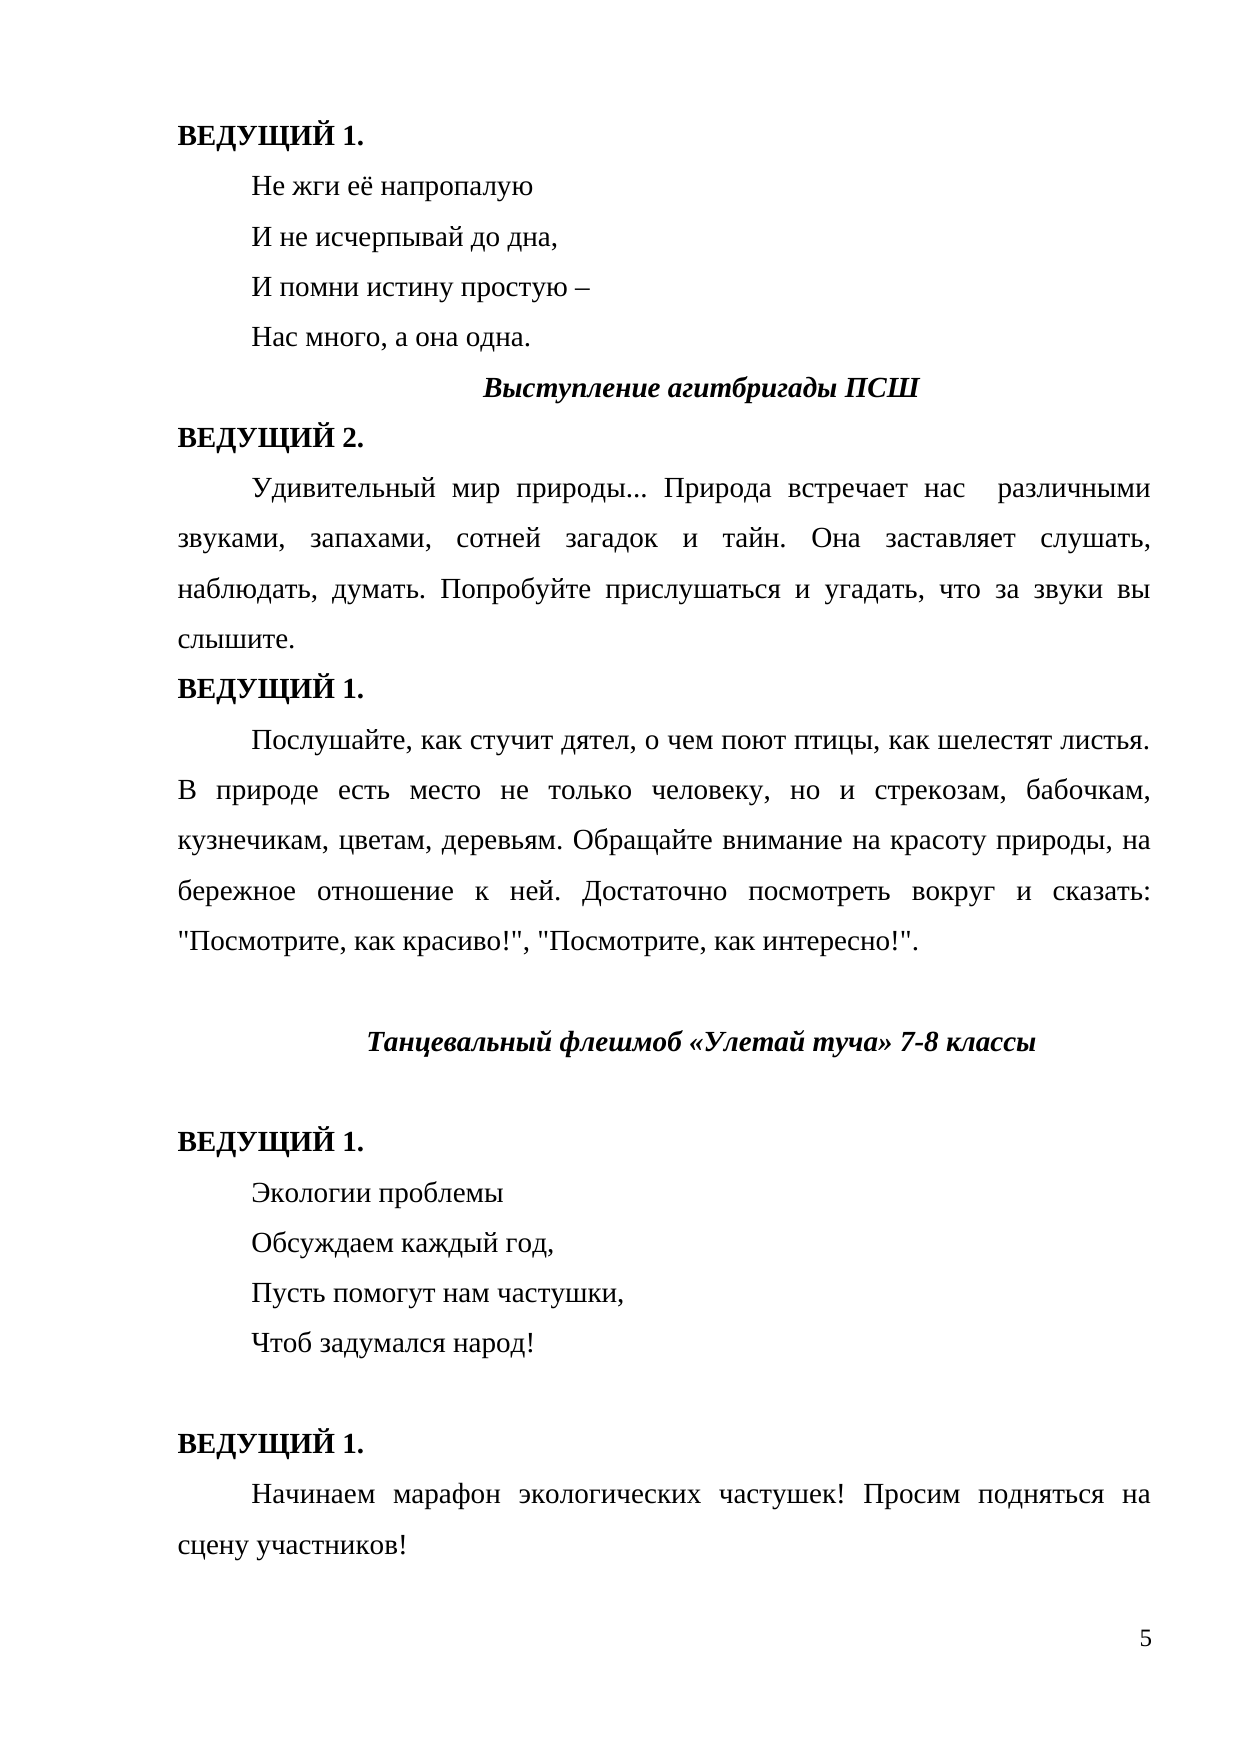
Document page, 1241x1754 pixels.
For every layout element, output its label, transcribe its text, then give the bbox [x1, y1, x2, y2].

text ВЕДУЩИЙ 1. [177, 118, 1152, 152]
text Не жги её напропалую [177, 168, 1152, 202]
text Нас много, а она одна. [177, 319, 1152, 353]
text Послушайте, как стучит дятел, о чем поют птицы, как шелестят листья. В природе есть место не только человеку, но и стрекозам, бабочкам, кузнечикам, цветам, деревьям. Обращайте внимание на красоту природы, на бережное отношение к ней. Достаточно посмотреть вокруг и сказать: "Посмотрите, как красиво!", "Посмотрите, как интересно!". [177, 722, 1152, 957]
text ВЕДУЩИЙ 1. [177, 672, 1152, 705]
text Экологии проблемы [177, 1175, 1152, 1208]
text Начинаем марафон экологических частушек! Просим подняться на сцену участников! [177, 1477, 1152, 1560]
text И помни истину простую – [177, 269, 1152, 303]
text Танцевальный флешмоб «Улетай туча» 7-8 классы [177, 1024, 1152, 1057]
text Обсуждаем каждый год, [177, 1225, 1152, 1258]
text Чтоб задумался народ! [177, 1326, 1152, 1359]
text ВЕДУЩИЙ 1. [177, 1124, 1152, 1158]
text И не исчерпывай до дна, [177, 219, 1152, 252]
text ВЕДУЩИЙ 2. [177, 420, 1152, 453]
text ВЕДУЩИЙ 1. [177, 1426, 1152, 1460]
text Выступление агитбригады ПСШ [177, 370, 1152, 403]
text Удивительный мир природы... Природа встречает нас различными звуками, запахами, сотней загадок и тайн. Она заставляет слушать, наблюдать, думать. Попробуйте прислушаться и угадать, что за звуки вы слышите. [177, 470, 1152, 655]
text Пусть помогут нам частушки, [177, 1275, 1152, 1309]
